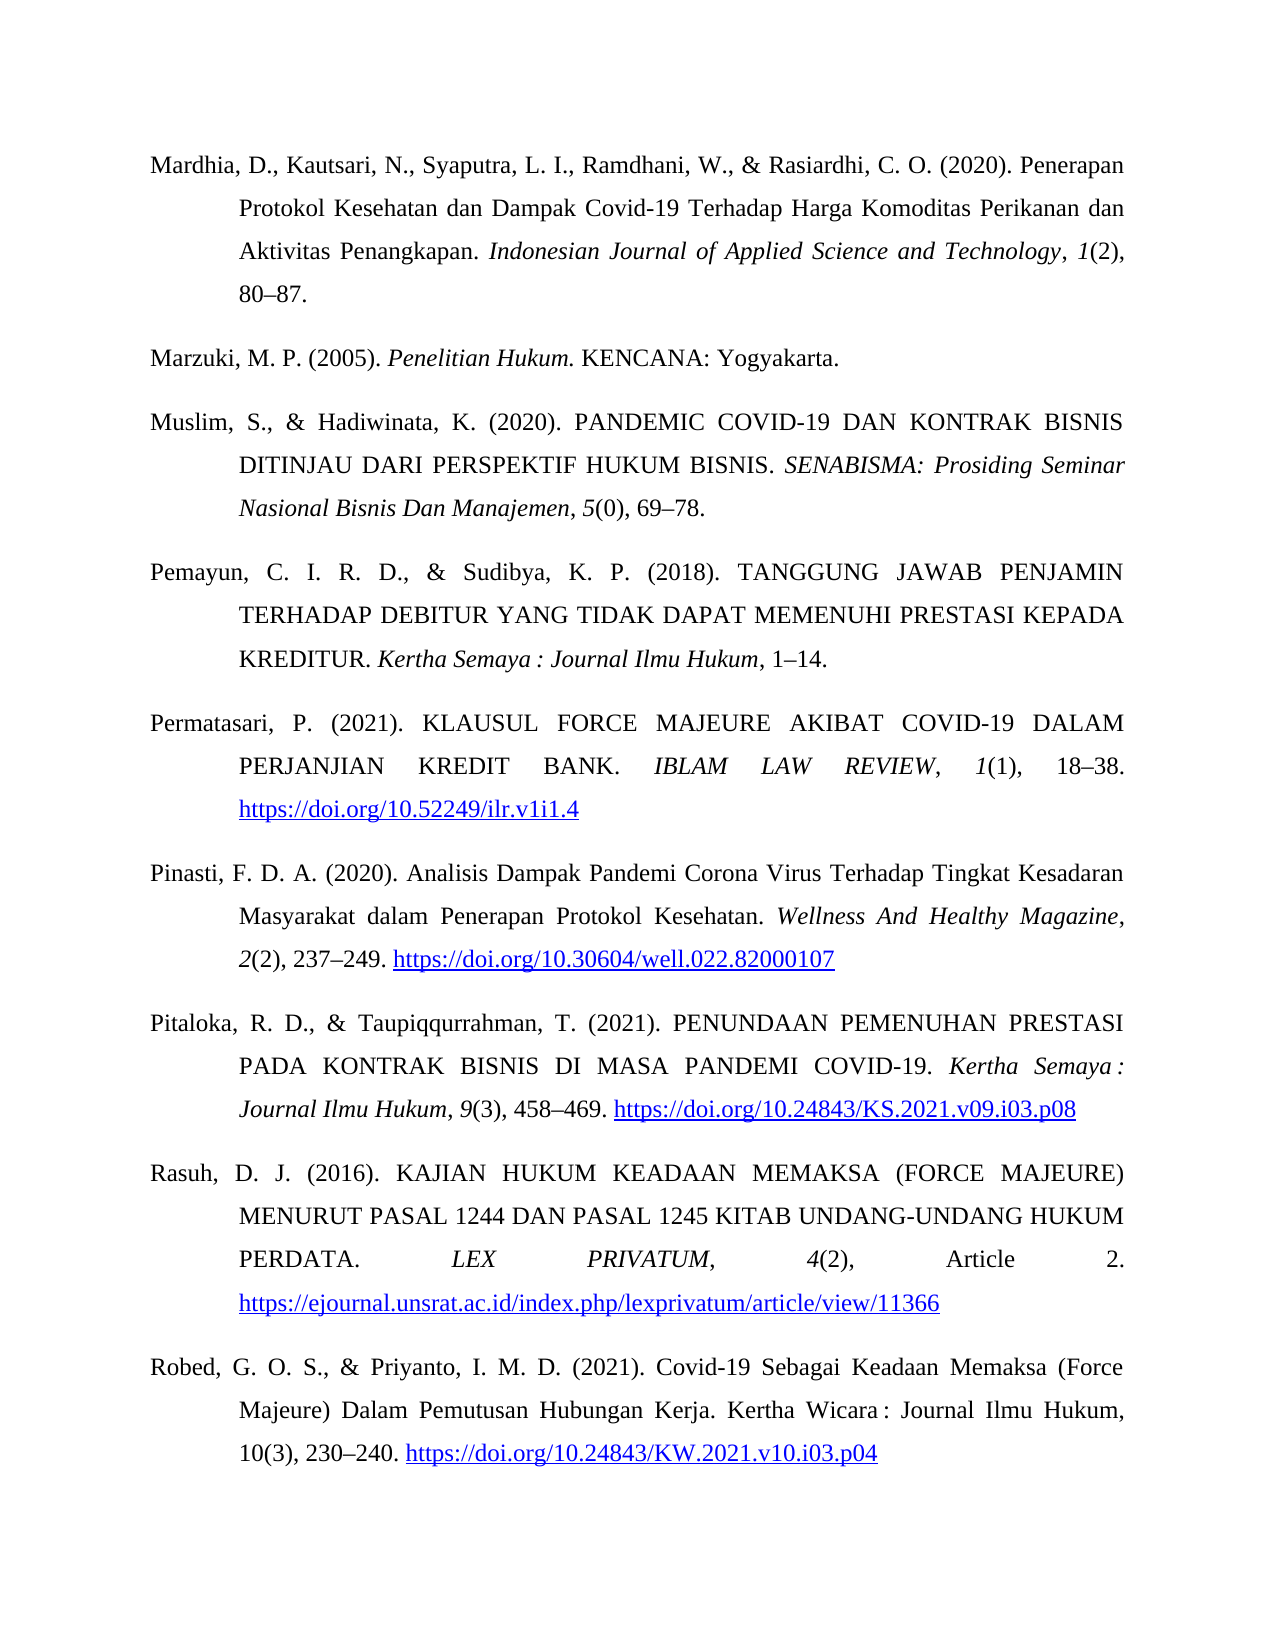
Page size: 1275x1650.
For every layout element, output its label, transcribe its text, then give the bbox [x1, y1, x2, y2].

text Robed, G. O. S., & Priyanto, I. M. D. (2021). Covid-19 Sebagai Keadaan Memaksa (Force Majeure) Dalam Pemutusan Hubungan Kerja. Kertha Wicara : Journal Ilmu Hukum, 10(3), 230–240. https://doi.org/10.24843/KW.2021.v10.i03.p04 [150, 1352, 1125, 1467]
text Rasuh, D. J. (2016). KAJIAN HUKUM KEADAAN MEMAKSA (FORCE MAJEURE) MENURUT PASAL 1244 DAN PASAL 1245 KITAB UNDANG-UNDANG HUKUM PERDATA. LEX PRIVATUM, 4(2), Article 2. https://ejournal.unsrat.ac.id/index.php/lexprivatum/article/view/11366 [150, 1158, 1125, 1316]
text Marzuki, M. P. (2005). Penelitian Hukum. KENCANA: Yogyakarta. [150, 343, 1125, 372]
text Permatasari, P. (2021). KLAUSUL FORCE MAJEURE AKIBAT COVID-19 DALAM PERJANJIAN KREDIT BANK. IBLAM LAW REVIEW, 1(1), 18–38. https://doi.org/10.52249/ilr.v1i1.4 [150, 708, 1125, 823]
text Mardhia, D., Kautsari, N., Syaputra, L. I., Ramdhani, W., & Rasiardhi, C. O. (2020). Penerapan Protokol Kesehatan dan Dampak Covid-19 Terhadap Harga Komoditas Perikanan dan Aktivitas Penangkapan. Indonesian Journal of Applied Science and Technology, 1(2), 80–87. [150, 150, 1125, 308]
text Pinasti, F. D. A. (2020). Analisis Dampak Pandemi Corona Virus Terhadap Tingkat Kesadaran Masyarakat dalam Penerapan Protokol Kesehatan. Wellness And Healthy Magazine, 2(2), 237–249. https://doi.org/10.30604/well.022.82000107 [150, 858, 1125, 973]
text Pitaloka, R. D., & Taupiqqurrahman, T. (2021). PENUNDAAN PEMENUHAN PRESTASI PADA KONTRAK BISNIS DI MASA PANDEMI COVID-19. Kertha Semaya : Journal Ilmu Hukum, 9(3), 458–469. https://doi.org/10.24843/KS.2021.v09.i03.p08 [150, 1008, 1125, 1123]
text Pemayun, C. I. R. D., & Sudibya, K. P. (2018). TANGGUNG JAWAB PENJAMIN TERHADAP DEBITUR YANG TIDAK DAPAT MEMENUHI PRESTASI KEPADA KREDITUR. Kertha Semaya : Journal Ilmu Hukum, 1–14. [150, 557, 1125, 672]
text Muslim, S., & Hadiwinata, K. (2020). PANDEMIC COVID-19 DAN KONTRAK BISNIS DITINJAU DARI PERSPEKTIF HUKUM BISNIS. SENABISMA: Prosiding Seminar Nasional Bisnis Dan Manajemen, 5(0), 69–78. [150, 407, 1125, 522]
